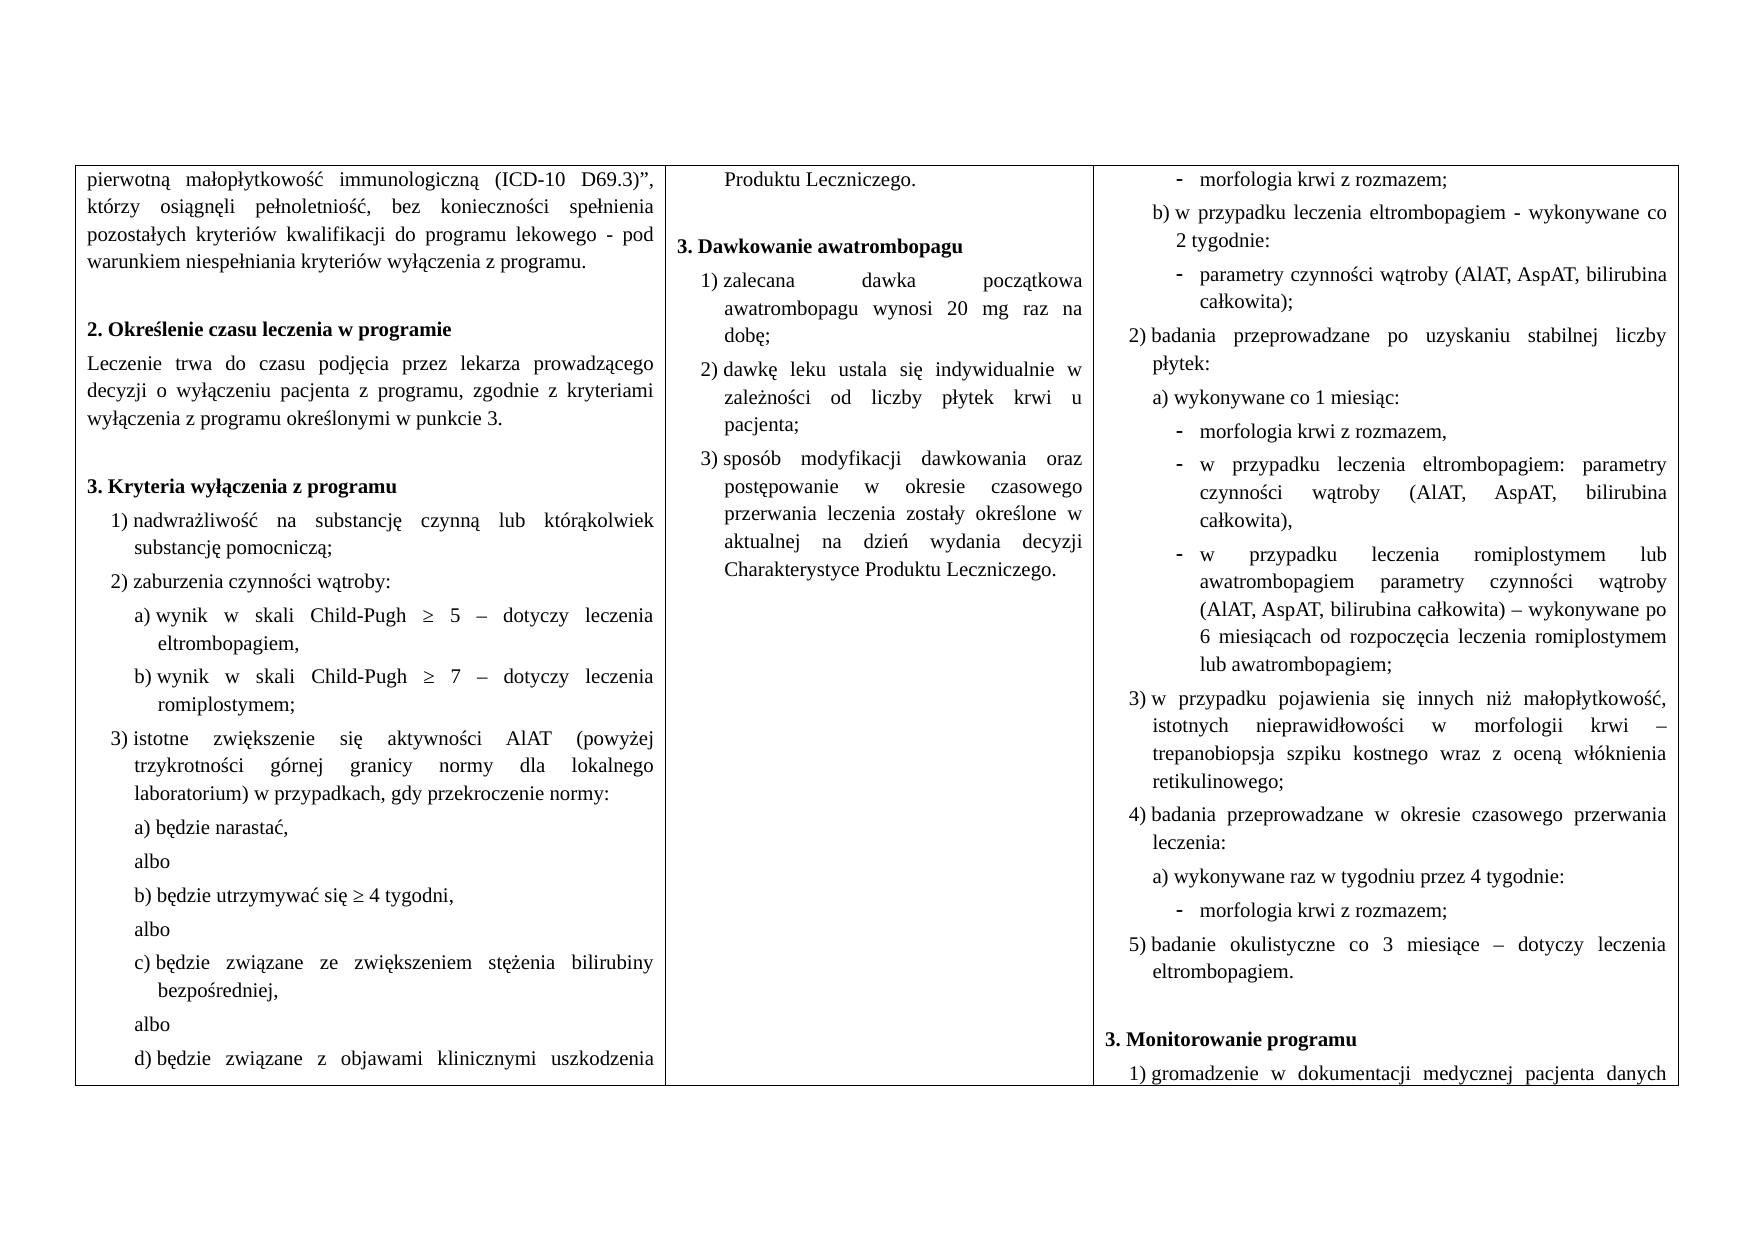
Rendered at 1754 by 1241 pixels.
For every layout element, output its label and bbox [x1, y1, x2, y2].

table_cell [76, 166, 665, 1085]
table_cell [666, 166, 1093, 1085]
table_cell [1094, 166, 1678, 1085]
